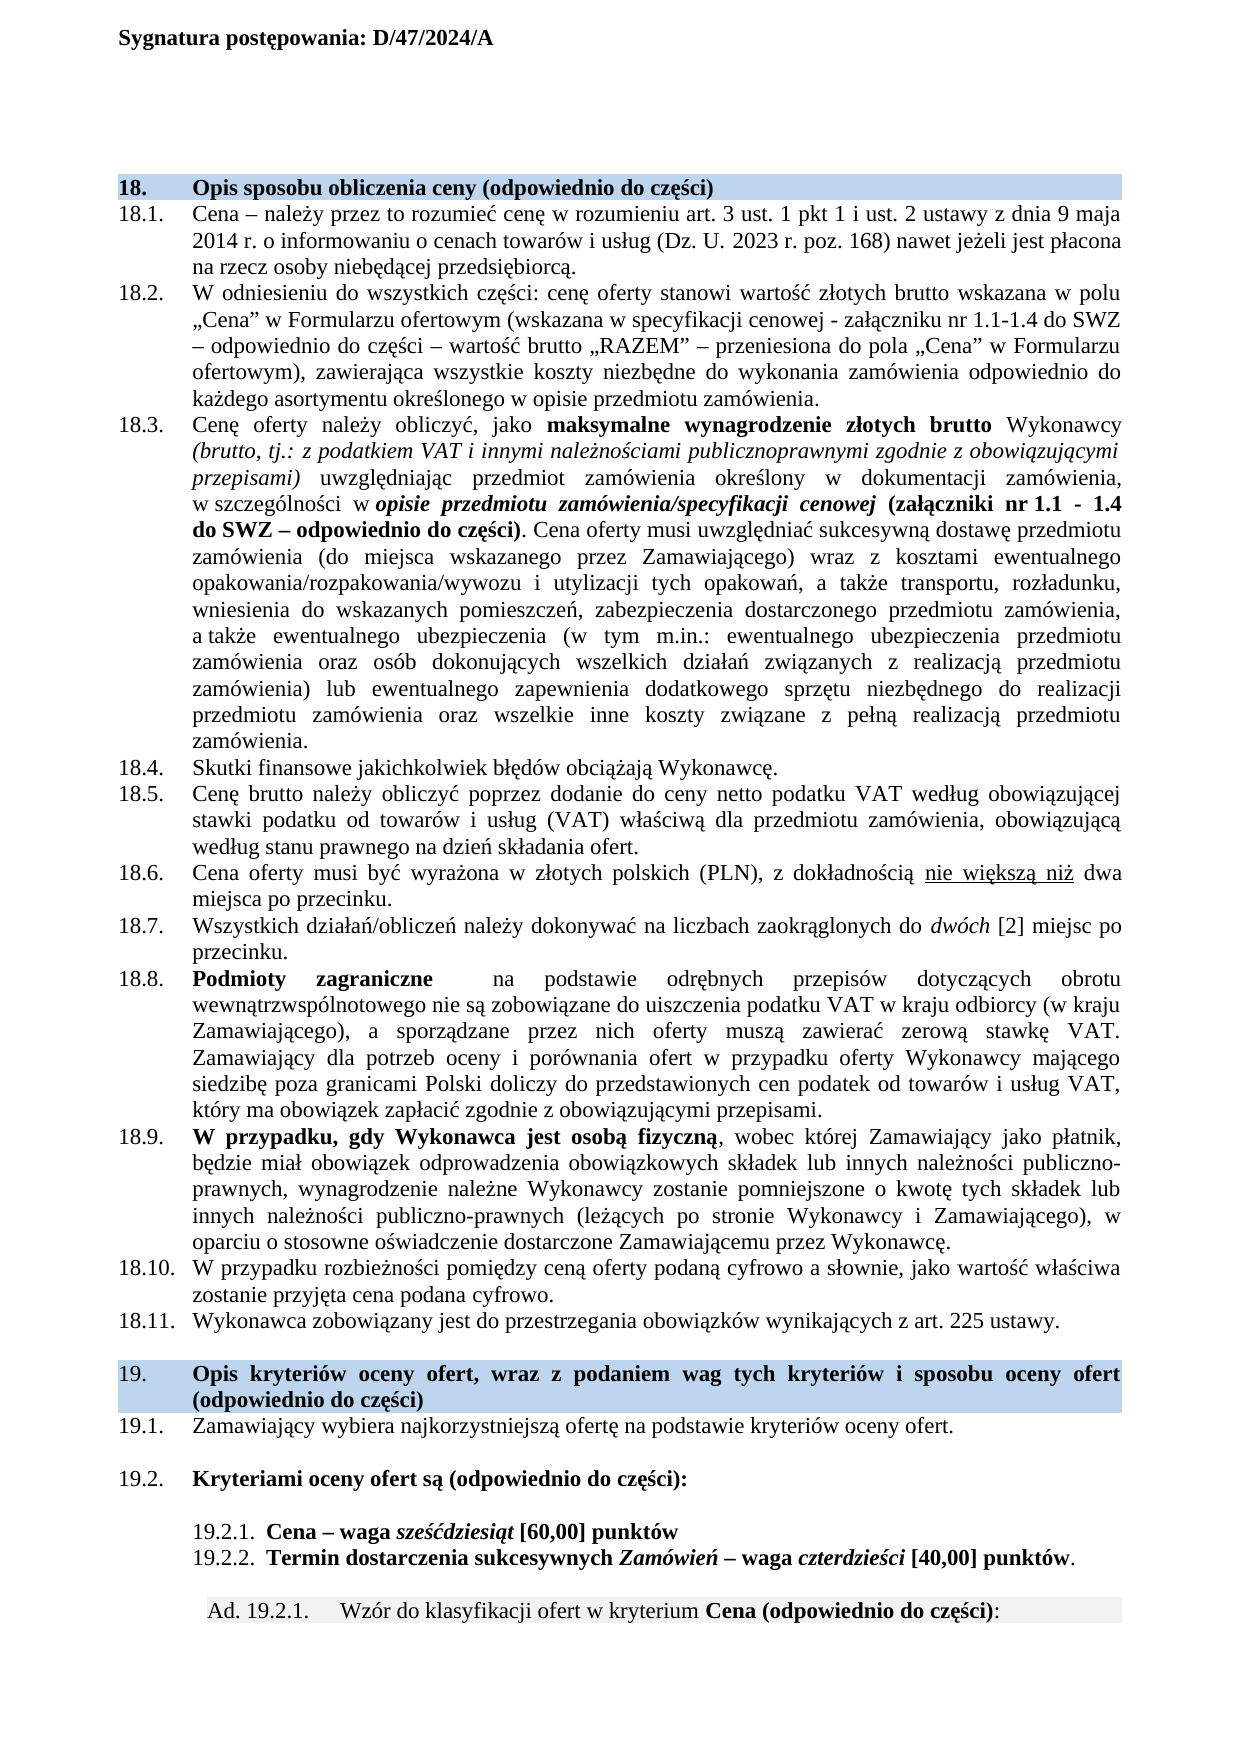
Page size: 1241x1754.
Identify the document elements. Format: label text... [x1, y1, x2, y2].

list W przypadku rozbieżności pomiędzy ceną oferty podaną cyfrowo a słownie, jako wartość właściwa zostanie przyjęta cena podana cyfrowo. [118, 1254, 1122, 1307]
list Opis sposobu obliczenia ceny (odpowiednio do części) [118, 174, 1122, 200]
list Opis kryteriów oceny ofert, wraz z podaniem wag tych kryteriów i sposobu oceny ofert (odpowiednio do części) [118, 1360, 1122, 1413]
list Termin dostarczenia sukcesywnych Zamówień – waga czterdzieści [40,00] punktów. [192, 1544, 1122, 1571]
list W odniesieniu do wszystkich części: cenę oferty stanowi wartość złotych brutto wskazana w polu „Cena” w Formularzu ofertowym (wskazana w specyfikacji cenowej - załączniku nr 1.1-1.4 do SWZ – odpowiednio do części – wartość brutto „RAZEM” – przeniesiona do pola „Cena” w Formularzu ofertowym), zawierająca wszystkie koszty niezbędne do wykonania zamówienia odpowiednio do każdego asortymentu określonego w opisie przedmiotu zamówienia. [118, 279, 1122, 411]
list Wszystkich działań/obliczeń należy dokonywać na liczbach zaokrąglonych do dwóch [2] miejsc po przecinku. [118, 912, 1122, 964]
list Cenę oferty należy obliczyć, jako maksymalne wynagrodzenie złotych brutto Wykonawcy (brutto, tj.: z podatkiem VAT i innymi należnościami publicznoprawnymi zgodnie z obowiązującymi przepisami) uwzględniając przedmiot zamówienia określony w dokumentacji zamówienia, w szczególności w opisie przedmiotu zamówienia/specyfikacji cenowej (załączniki nr 1.1 - 1.4 do SWZ – odpowiednio do części). Cena oferty musi uwzględniać sukcesywną dostawę przedmiotu zamówienia (do miejsca wskazanego przez Zamawiającego) wraz z kosztami ewentualnego opakowania/rozpakowania/wywozu i utylizacji tych opakowań, a także transportu, rozładunku, wniesienia do wskazanych pomieszczeń, zabezpieczenia dostarczonego przedmiotu zamówienia, a także ewentualnego ubezpieczenia (w tym m.in.: ewentualnego ubezpieczenia przedmiotu zamówienia oraz osób dokonujących wszelkich działań związanych z realizacją przedmiotu zamówienia) lub ewentualnego zapewnienia dodatkowego sprzętu niezbędnego do realizacji przedmiotu zamówienia oraz wszelkie inne koszty związane z pełną realizacją przedmiotu zamówienia. [118, 411, 1122, 754]
list Cena – waga sześćdziesiąt [60,00] punktów [192, 1518, 1122, 1544]
list Kryteriami oceny ofert są (odpowiednio do części): [118, 1465, 1122, 1492]
list Cenę brutto należy obliczyć poprzez dodanie do ceny netto podatku VAT według obowiązującej stawki podatku od towarów i usług (VAT) właściwą dla przedmiotu zamówienia, obowiązującą według stanu prawnego na dzień składania ofert. [118, 780, 1122, 859]
list Podmioty zagraniczne na podstawie odrębnych przepisów dotyczących obrotu wewnątrzwspólnotowego nie są zobowiązane do uiszczenia podatku VAT w kraju odbiorcy (w kraju Zamawiającego), a sporządzane przez nich oferty muszą zawierać zerową stawkę VAT. Zamawiający dla potrzeb oceny i porównania ofert w przypadku oferty Wykonawcy mającego siedzibę poza granicami Polski doliczy do przedstawionych cen podatek od towarów i usług VAT, który ma obowiązek zapłacić zgodnie z obowiązującymi przepisami. [118, 964, 1122, 1123]
list W przypadku, gdy Wykonawca jest osobą fizyczną, wobec której Zamawiający jako płatnik, będzie miał obowiązek odprowadzenia obowiązkowych składek lub innych należności publiczno-prawnych, wynagrodzenie należne Wykonawcy zostanie pomniejszone o kwotę tych składek lub innych należności publiczno-prawnych (leżących po stronie Wykonawcy i Zamawiającego), w oparciu o stosowne oświadczenie dostarczone Zamawiającemu przez Wykonawcę. [118, 1123, 1122, 1254]
list Cena oferty musi być wyrażona w złotych polskich (PLN), z dokładnością nie większą niż dwa miejsca po przecinku. [118, 859, 1122, 912]
list Cena – należy przez to rozumieć cenę w rozumieniu art. 3 ust. 1 pkt 1 i ust. 2 ustawy z dnia 9 maja 2014 r. o informowaniu o cenach towarów i usług (Dz. U. 2023 r. poz. 168) nawet jeżeli jest płacona na rzecz osoby niebędącej przedsiębiorcą. [118, 200, 1122, 279]
list Zamawiający wybiera najkorzystniejszą ofertę na podstawie kryteriów oceny ofert. [118, 1413, 1122, 1439]
list Wzór do klasyfikacji ofert w kryterium Cena (odpowiednio do części): [207, 1597, 1122, 1623]
list Wykonawca zobowiązany jest do przestrzegania obowiązków wynikających z art. 225 ustawy. [118, 1307, 1122, 1333]
list Skutki finansowe jakichkolwiek błędów obciążają Wykonawcę. [118, 754, 1122, 780]
